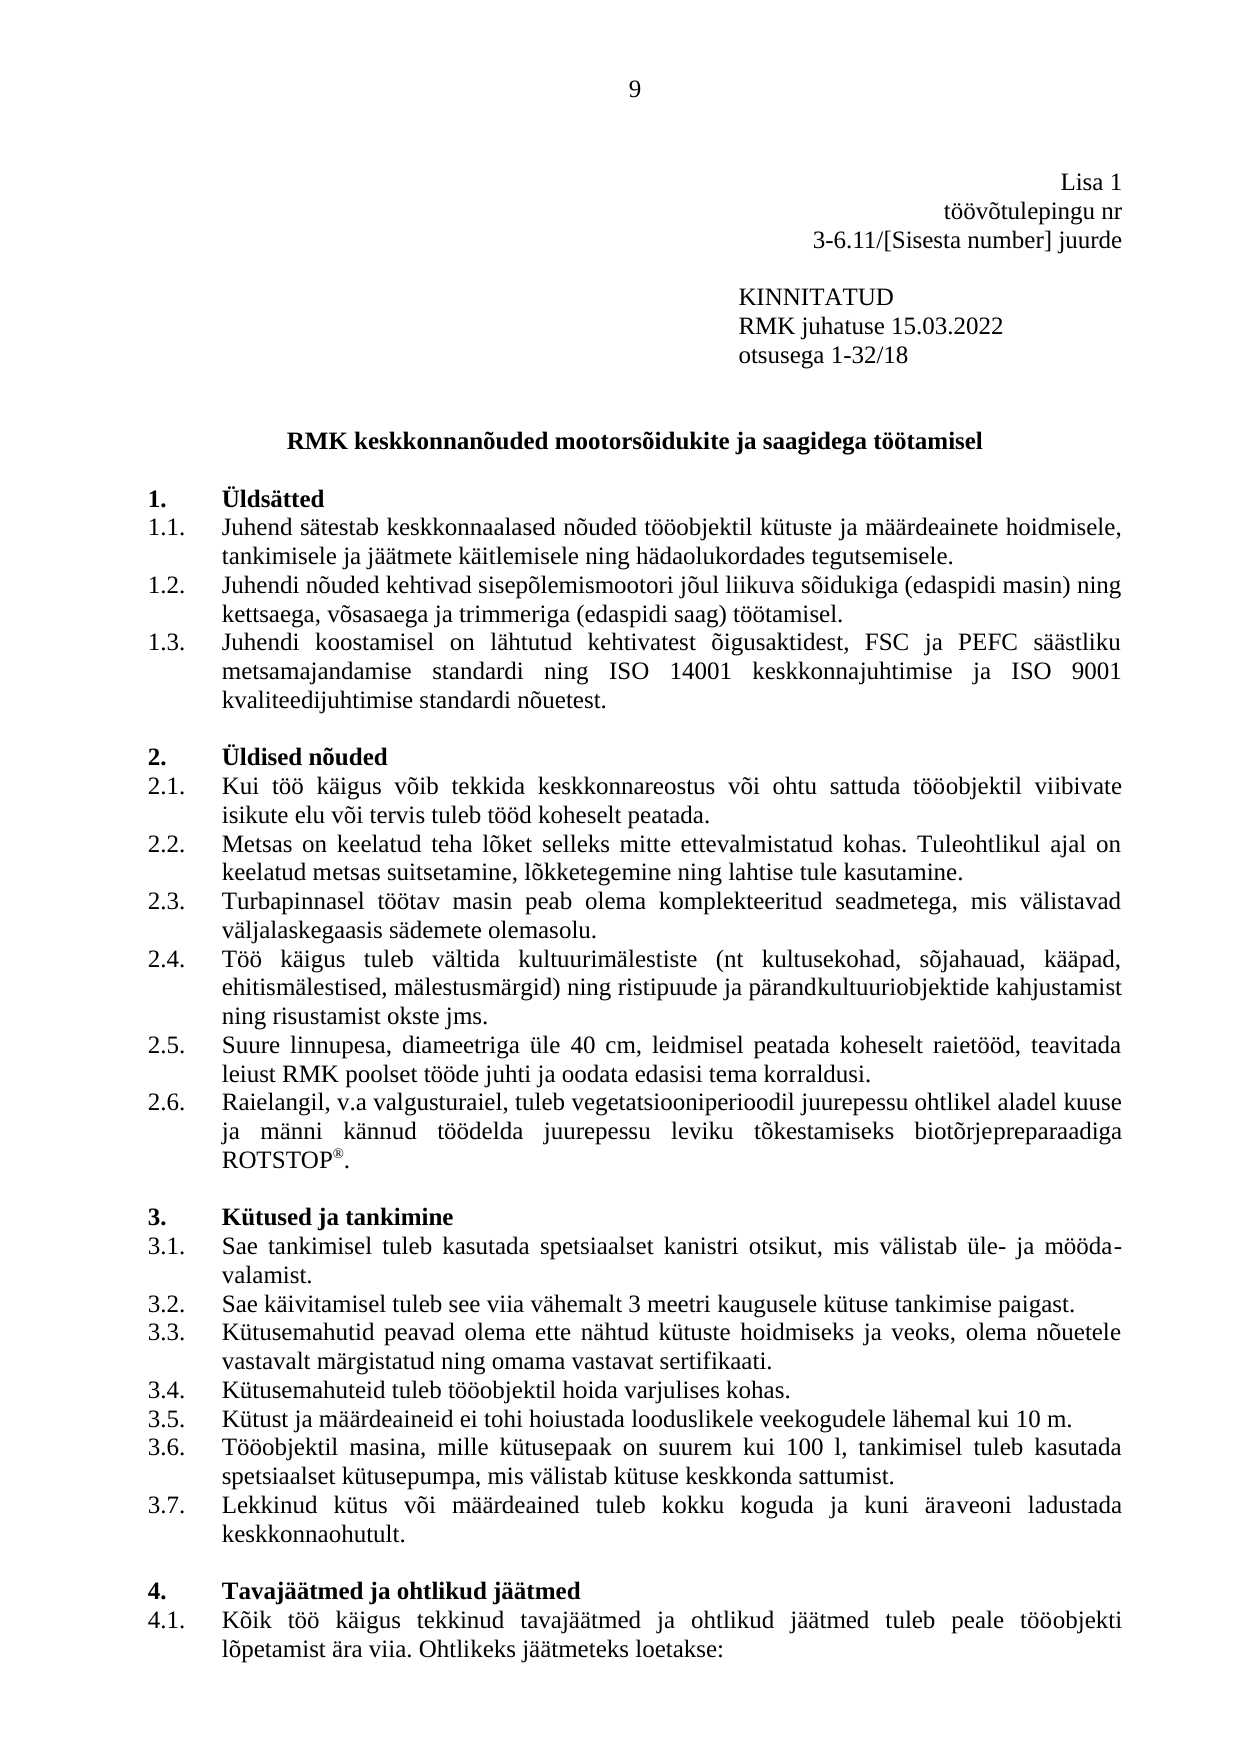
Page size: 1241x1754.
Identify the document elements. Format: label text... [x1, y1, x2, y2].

list Juhend sätestab keskkonnaalased nõuded tööobjektil kütuste ja määrdeainete hoidmisele, tankimisele ja jäätmete käitlemisele ning hädaolukordades tegutsemisele. [148, 512, 1122, 570]
list Üldsätted [148, 484, 1122, 512]
text RMK juhatuse 15.03.2022 [738, 311, 1122, 340]
list Juhendi nõuded kehtivad sisepõlemismootori jõul liikuva sõidukiga (edaspidi masin) ning kettsaega, võsasaega ja trimmeriga (edaspidi saag) töötamisel. [148, 570, 1122, 627]
list Kütusemahutid peavad olema ette nähtud kütuste hoidmiseks ja veoks, olema nõuetele vastavalt märgistatud ning omama vastavat sertifikaati. [148, 1317, 1122, 1375]
list Suure linnupesa, diameetriga üle 40 cm, leidmisel peatada koheselt raietööd, teavitada leiust RMK poolset tööde juhti ja oodata edasisi tema korraldusi. [148, 1030, 1122, 1087]
list Üldised nõuded [148, 742, 1122, 771]
list Sae käivitamisel tuleb see viia vähemalt 3 meetri kaugusele kütuse tankimise paigast. [148, 1289, 1122, 1317]
list Tavajäätmed ja ohtlikud jäätmed [148, 1576, 1122, 1605]
list Kõik töö käigus tekkinud tavajäätmed ja ohtlikud jäätmed tuleb peale tööobjekti lõpetamist ära viia. Ohtlikeks jäätmeteks loetakse: [148, 1605, 1122, 1662]
text töövõtulepingu nr [738, 196, 1122, 225]
list Tööobjektil masina, mille kütusepaak on suurem kui 100 l, tankimisel tuleb kasutada spetsiaalset kütusepumpa, mis välistab kütuse keskkonda sattumist. [148, 1432, 1122, 1490]
text KINNITATUD [738, 282, 1187, 311]
list Juhendi koostamisel on lähtutud kehtivatest õigusaktidest, FSC ja PEFC säästliku metsamajandamise standardi ning ISO 14001 keskkonnajuhtimise ja ISO 9001 kvaliteedijuhtimise standardi nõuetest. [148, 627, 1122, 714]
text 3-6.11/ juurde [738, 225, 1122, 254]
list Metsas on keelatud teha lõket selleks mitte ettevalmistatud kohas. Tuleohtlikul ajal on keelatud metsas suitsetamine, lõkketegemine ning lahtise tule kasutamine. [148, 829, 1122, 886]
list Raielangil, v.a valgusturaiel, tuleb vegetatsiooniperioodil juurepessu ohtlikel aladel kuuse ja männi kännud töödelda juurepessu leviku tõkestamiseks biotõrjepreparaadiga ROTSTOP®. [148, 1087, 1122, 1174]
list Kütused ja tankimine [148, 1202, 1122, 1231]
list Kui töö käigus võib tekkida keskkonnareostus või ohtu sattuda tööobjektil viibivate isikute elu või tervis tuleb tööd koheselt peatada. [148, 771, 1122, 829]
list Lekkinud kütus või määrdeained tuleb kokku koguda ja kuni äraveoni ladustada keskkonnaohutult. [148, 1490, 1122, 1547]
text RMK keskkonnanõuded mootorsõidukite ja saagidega töötamisel [148, 426, 1122, 455]
list Turbapinnasel töötav masin peab olema komplekteeritud seadmetega, mis välistavad väljalaskegaasis sädemete olemasolu. [148, 886, 1122, 944]
text Lisa 1 [148, 167, 1122, 196]
list Kütust ja määrdeaineid ei tohi hoiustada looduslikele veekogudele lähemal kui 10 m. [148, 1404, 1122, 1432]
text otsusega 1-32/18 [738, 340, 1122, 369]
list Kütusemahuteid tuleb tööobjektil hoida varjulises kohas. [148, 1375, 1122, 1404]
list Sae tankimisel tuleb kasutada spetsiaalset kanistri otsikut, mis välistab üle- ja möödavalamist. [148, 1231, 1122, 1289]
list Töö käigus tuleb vältida kultuurimälestiste (nt kultusekohad, sõjahauad, kääpad, ehitismälestised, mälestusmärgid) ning ristipuude ja pärandkultuuriobjektide kahjustamist ning risustamist okste jms. [148, 944, 1122, 1030]
